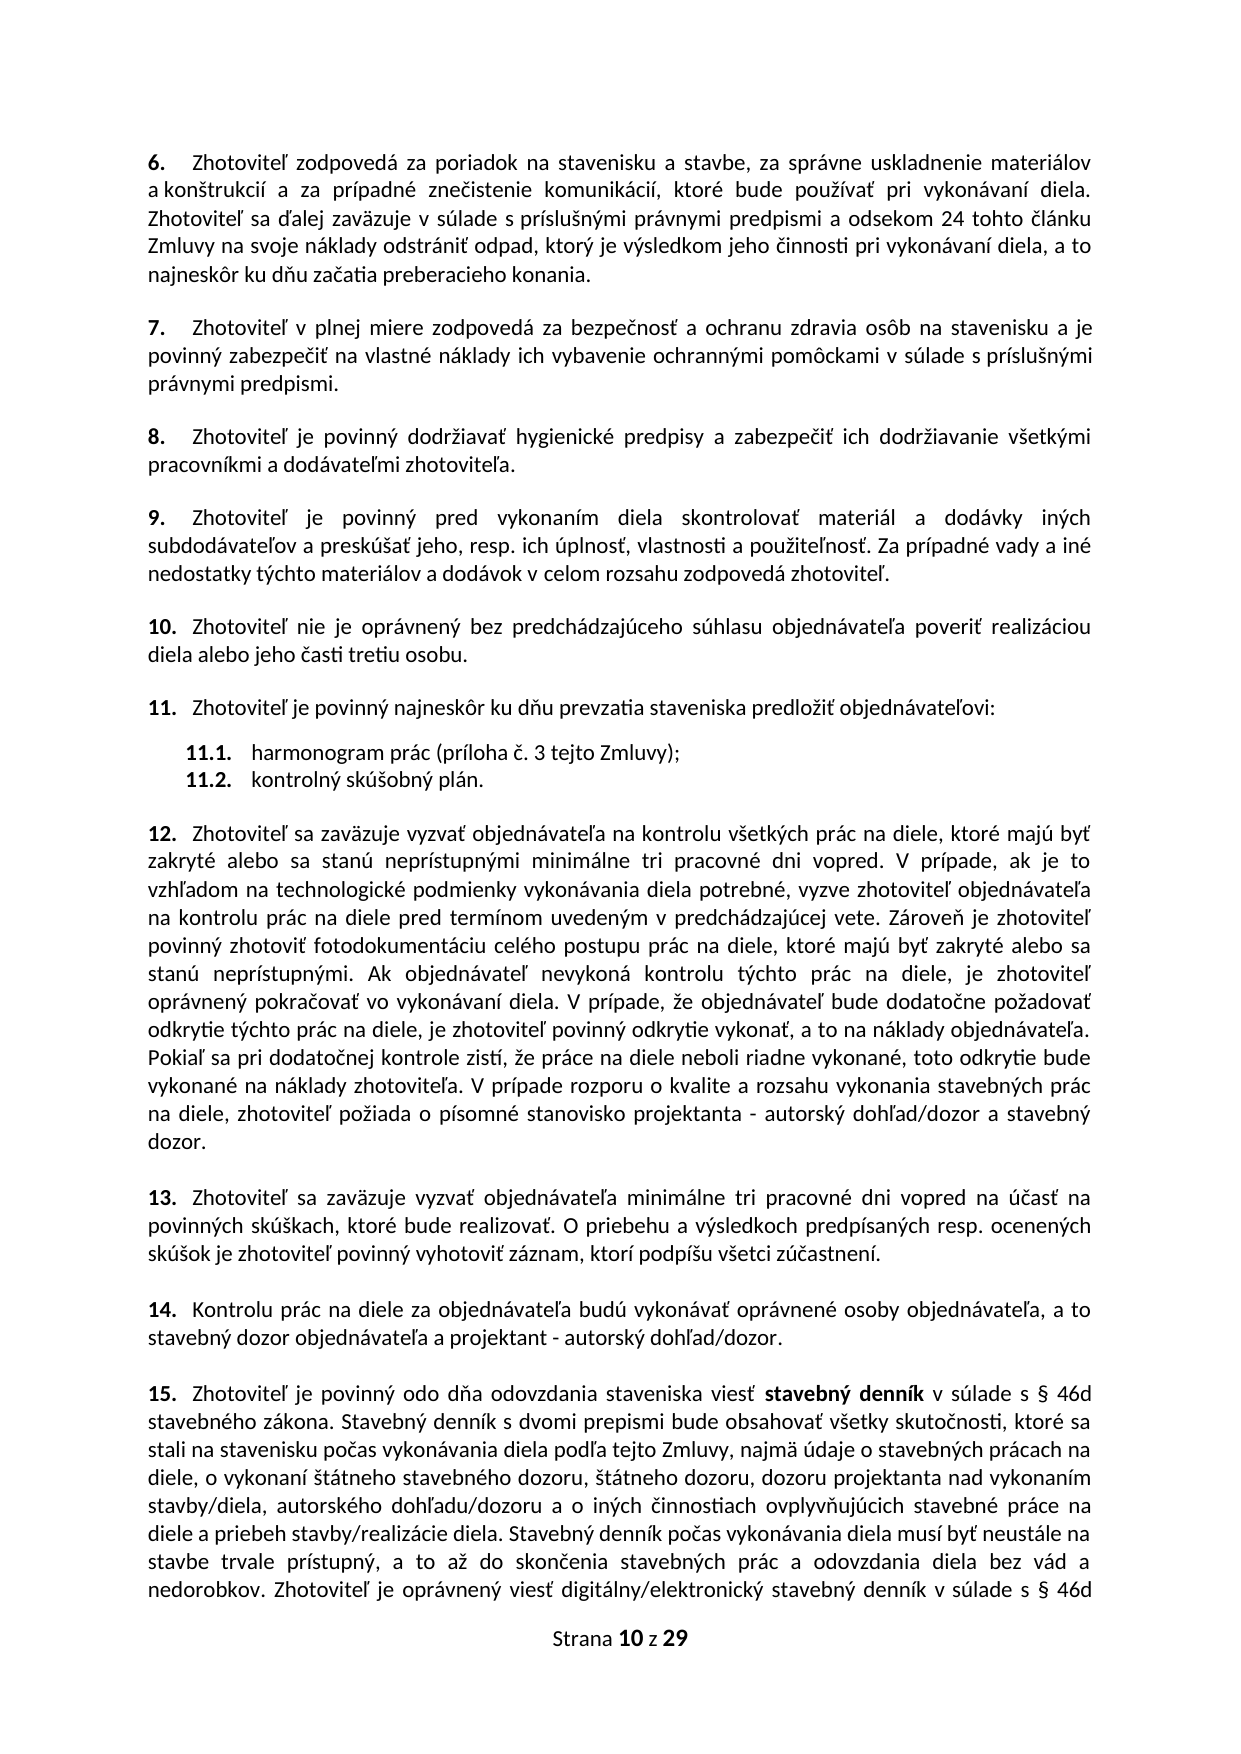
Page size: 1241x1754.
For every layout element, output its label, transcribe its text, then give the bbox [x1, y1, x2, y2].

list Zhotoviteľ je povinný najneskôr ku dňu prevzatia staveniska predložiť objednávateľovi: [148, 693, 1093, 721]
list Zhotoviteľ v plnej miere zodpovedá za bezpečnosť a ochranu zdravia osôb na stavenisku a je povinný zabezpečiť na vlastné náklady ich vybavenie ochrannými pomôckami v súlade s príslušnými právnymi predpismi. [148, 313, 1093, 397]
list Kontrolu prác na diele za objednávateľa budú vykonávať oprávnené osoby objednávateľa, a to stavebný dozor objednávateľa a projektant - autorský dohľad/dozor. [148, 1295, 1093, 1351]
list Zhotoviteľ je povinný pred vykonaním diela skontrolovať materiál a dodávky iných subdodávateľov a preskúšať jeho, resp. ich úplnosť, vlastnosti a použiteľnosť. Za prípadné vady a iné nedostatky týchto materiálov a dodávok v celom rozsahu zodpovedá zhotoviteľ. [148, 503, 1093, 587]
list harmonogram prác (príloha č. 3 tejto Zmluvy); [185, 738, 1093, 766]
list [148, 1379, 1093, 1603]
list Zhotoviteľ nie je oprávnený bez predchádzajúceho súhlasu objednávateľa poveriť realizáciou diela alebo jeho časti tretiu osobu. [148, 612, 1093, 668]
list Zhotoviteľ sa zaväzuje vyzvať objednávateľa na kontrolu všetkých prác na diele, ktoré majú byť zakryté alebo sa stanú neprístupnými minimálne tri pracovné dni vopred. V prípade, ak je to vzhľadom na technologické podmienky vykonávania diela potrebné, vyzve zhotoviteľ objednávateľa na kontrolu prác na diele pred termínom uvedeným v predchádzajúcej vete. Zároveň je zhotoviteľ povinný zhotoviť fotodokumentáciu celého postupu prác na diele, ktoré majú byť zakryté alebo sa stanú neprístupnými. Ak objednávateľ nevykoná kontrolu týchto prác na diele, je zhotoviteľ oprávnený pokračovať vo vykonávaní diela. V prípade, že objednávateľ bude dodatočne požadovať odkrytie týchto prác na diele, je zhotoviteľ povinný odkrytie vykonať, a to na náklady objednávateľa. Pokiaľ sa pri dodatočnej kontrole zistí, že práce na diele neboli riadne vykonané, toto odkrytie bude vykonané na náklady zhotoviteľa. V prípade rozporu o kvalite a rozsahu vykonania stavebných prác na diele, zhotoviteľ požiada o písomné stanovisko projektanta - autorský dohľad/dozor a stavebný dozor. [148, 819, 1093, 1155]
list Zhotoviteľ zodpovedá za poriadok na stavenisku a stavbe, za správne uskladnenie materiálov a konštrukcií a za prípadné znečistenie komunikácií, ktoré bude používať pri vykonávaní diela. Zhotoviteľ sa ďalej zaväzuje v súlade s príslušnými právnymi predpismi a odsekom 24 tohto článku Zmluvy na svoje náklady odstrániť odpad, ktorý je výsledkom jeho činnosti pri vykonávaní diela, a to najneskôr ku dňu začatia preberacieho konania. [148, 148, 1093, 288]
list kontrolný skúšobný plán. [185, 766, 1093, 794]
list Zhotoviteľ je povinný dodržiavať hygienické predpisy a zabezpečiť ich dodržiavanie všetkými pracovníkmi a dodávateľmi zhotoviteľa. [148, 422, 1093, 478]
list Zhotoviteľ sa zaväzuje vyzvať objednávateľa minimálne tri pracovné dni vopred na účasť na povinných skúškach, ktoré bude realizovať. O priebehu a výsledkoch predpísaných resp. ocenených skúšok je zhotoviteľ povinný vyhotoviť záznam, ktorí podpíšu všetci zúčastnení. [148, 1183, 1093, 1267]
